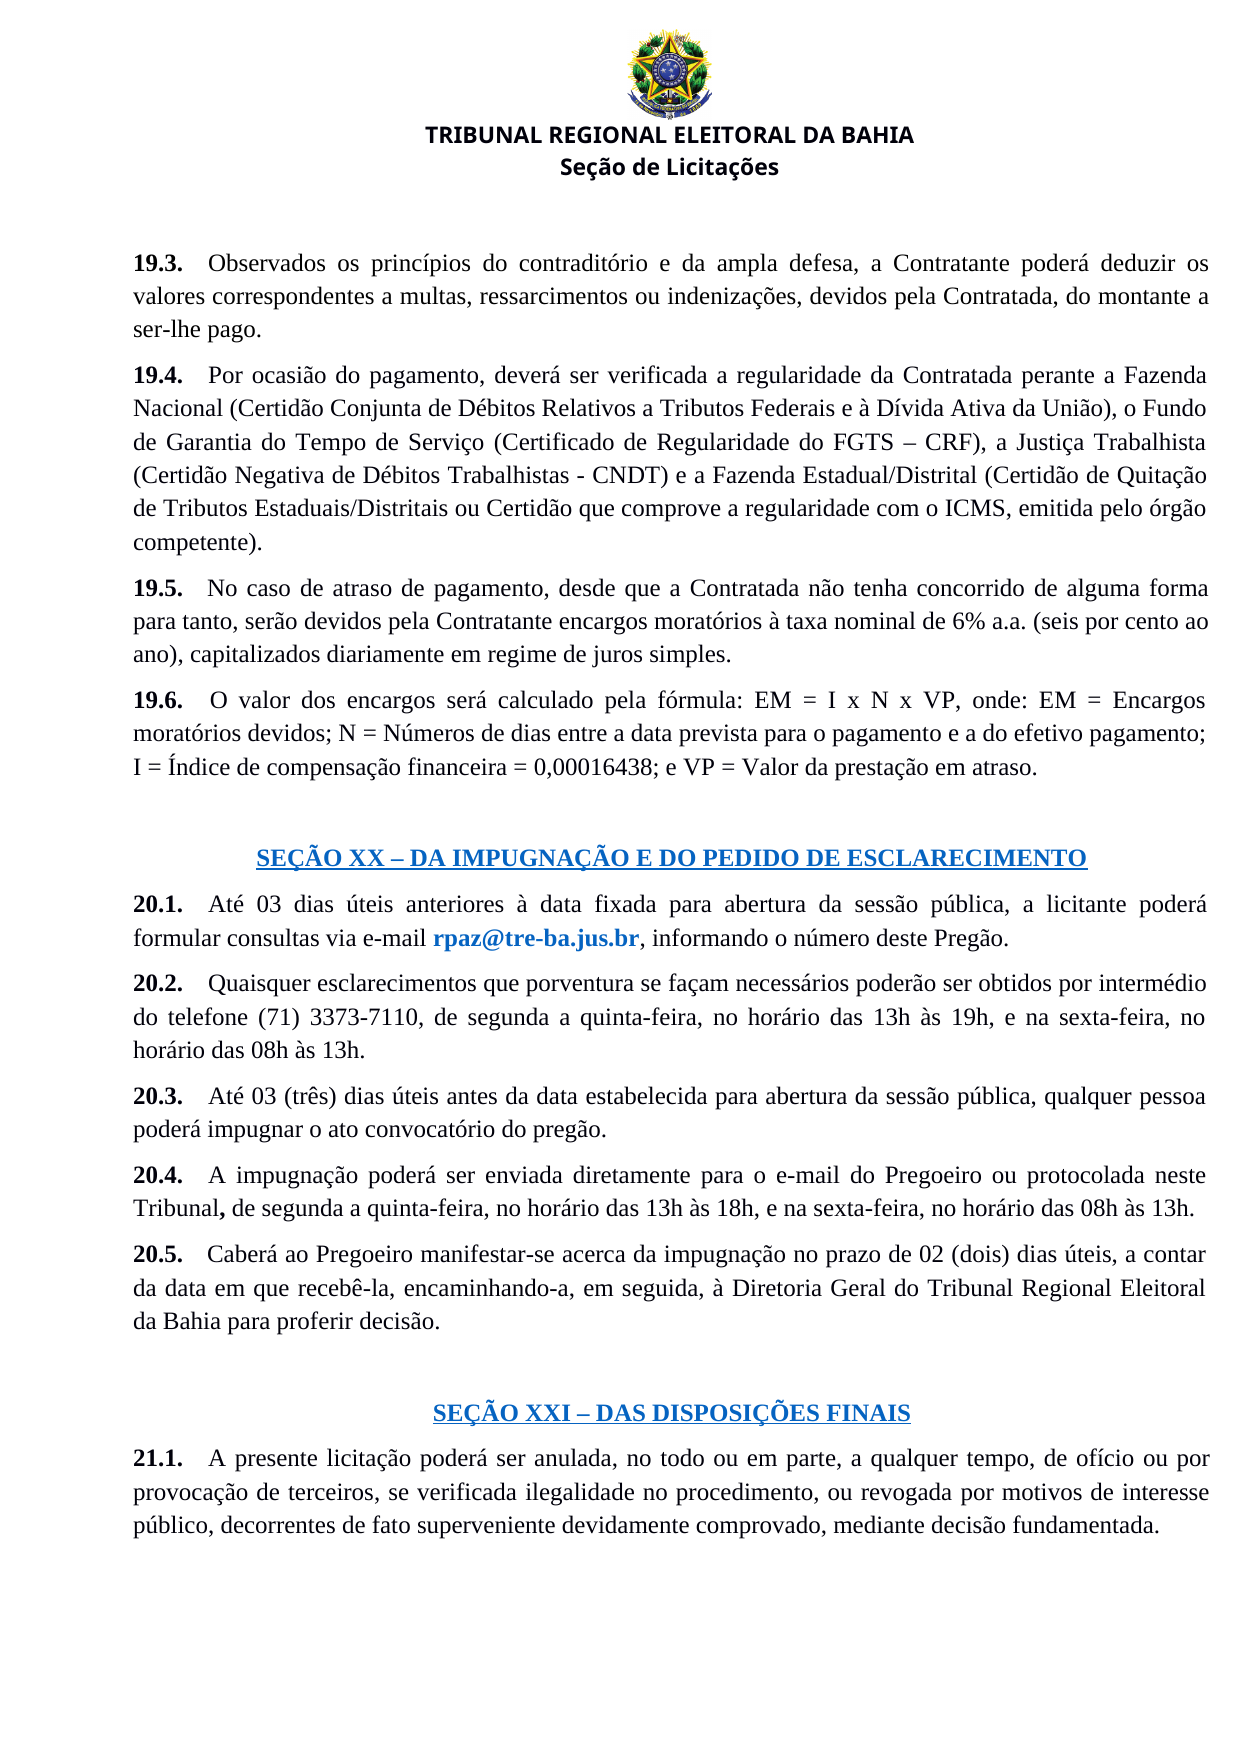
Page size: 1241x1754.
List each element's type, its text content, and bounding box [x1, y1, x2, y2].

text 19.6. O valor dos encargos será calculado pela fórmula: EM = I x N x VP, onde: EM = Encargos moratórios devidos; N = Números de dias entre a data prevista para o pagamento e a do efetivo pagamento; I = Índice de compensação financeira = 0,00016438; e VP = Valor da prestação em atraso. [133, 682, 1208, 782]
text 19.3. Observados os princípios do contraditório e da ampla defesa, a Contratante poderá deduzir os valores correspondentes a multas, ressarcimentos ou indenizações, devidos pela Contratada, do montante a ser-lhe pago. [133, 244, 1211, 344]
text SEÇÃO XXI – DAS DISPOSIÇÕES FINAIS [133, 1394, 1211, 1428]
text 20.4. A impugnação poderá ser enviada diretamente para o e-mail do Pregoeiro ou protocolada neste Tribunal, de segunda a quinta-feira, no horário das 13h às 18h, e na sexta-feira, no horário das 08h às 13h. [133, 1157, 1208, 1223]
text 20.5. Caberá ao Pregoeiro manifestar-se acerca da impugnação no prazo de 02 (dois) dias úteis, a contar da data em que recebê-la, encaminhando-a, em seguida, à Diretoria Geral do Tribunal Regional Eleitoral da Bahia para proferir decisão. [133, 1236, 1208, 1336]
text SEÇÃO XX – DA IMPUGNAÇÃO E DO PEDIDO DE ESCLARECIMENTO [133, 840, 1211, 873]
text 20.1. Até 03 dias úteis anteriores à data fixada para abertura da sessão pública, a licitante poderá formular consultas via e-mail rpaz@tre-ba.jus.br, informando o número deste Pregão. [133, 886, 1208, 953]
text 20.3. Até 03 (três) dias úteis antes da data estabelecida para abertura da sessão pública, qualquer pessoa poderá impugnar o ato convocatório do pregão. [133, 1078, 1208, 1144]
text 19.5. No caso de atraso de pagamento, desde que a Contratada não tenha concorrido de alguma forma para tanto, serão devidos pela Contratante encargos moratórios à taxa nominal de 6% a.a. (seis por cento ao ano), capitalizados diariamente em regime de juros simples. [133, 569, 1211, 669]
text 20.2. Quaisquer esclarecimentos que porventura se façam necessários poderão ser obtidos por intermédio do telefone (71) 3373-7110, de segunda a quinta-feira, no horário das 13h às 19h, e na sexta-feira, no horário das 08h às 13h. [133, 965, 1208, 1065]
text 19.4. Por ocasião do pagamento, deverá ser verificada a regularidade da Contratada perante a Fazenda Nacional (Certidão Conjunta de Débitos Relativos a Tributos Federais e à Dívida Ativa da União), o Fundo de Garantia do Tempo de Serviço (Certificado de Regularidade do FGTS – CRF), a Justiça Trabalhista (Certidão Negativa de Débitos Trabalhistas - CNDT) e a Fazenda Estadual/Distrital (Certidão de Quitação de Tributos Estaduais/Distritais ou Certidão que comprove a regularidade com o ICMS, emitida pelo órgão competente). [133, 357, 1208, 557]
text 21.1. A presente licitação poderá ser anulada, no todo ou em parte, a qualquer tempo, de ofício ou por provocação de terceiros, se verificada ilegalidade no procedimento, ou revogada por motivos de interesse público, decorrentes de fato superveniente devidamente comprovado, mediante decisão fundamentada. [133, 1440, 1211, 1540]
